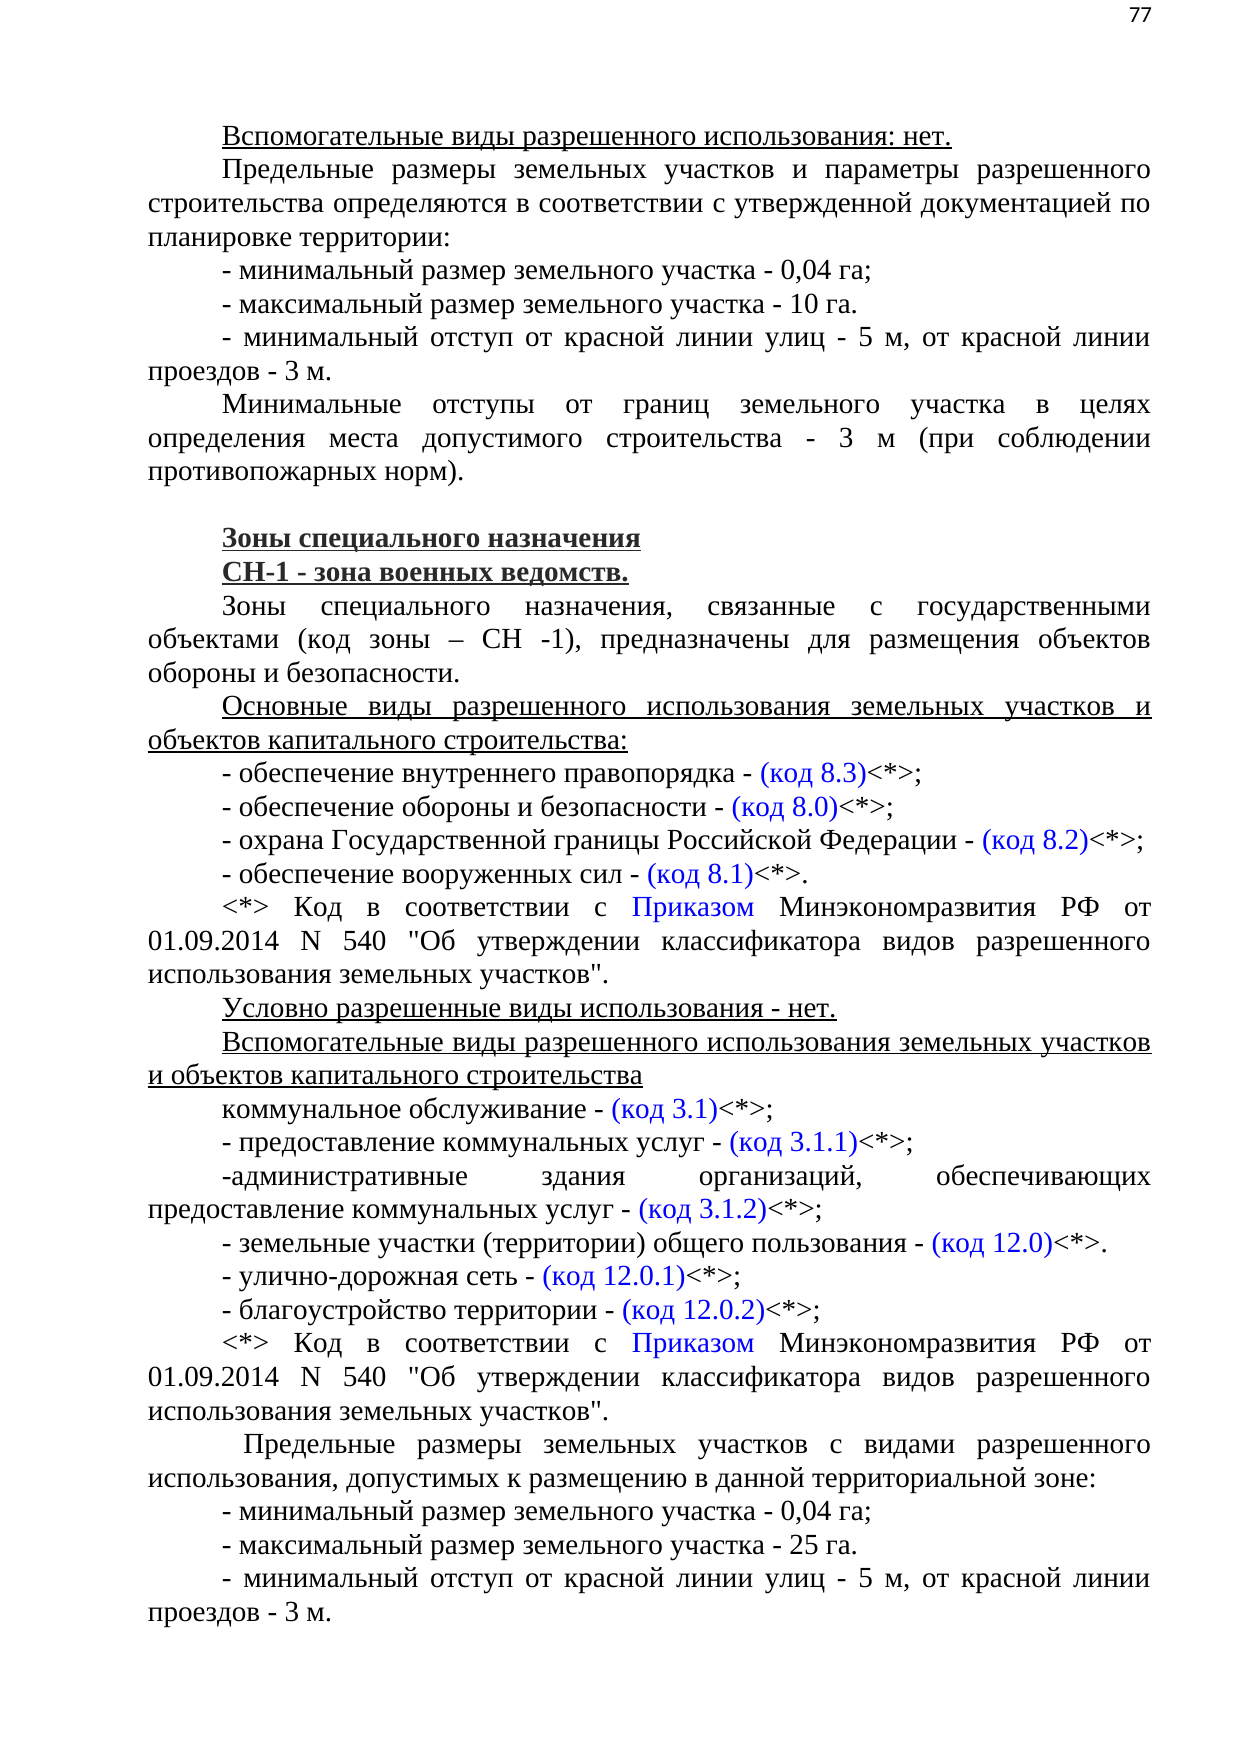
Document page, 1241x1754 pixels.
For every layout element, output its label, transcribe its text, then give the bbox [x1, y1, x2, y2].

text - обеспечение внутреннего правопорядка - (код 8.3)<*>; [148, 755, 1152, 789]
text - минимальный размер земельного участка - 0,04 га; [148, 1493, 1152, 1527]
text - земельные участки (территории) общего пользования - (код 12.0)<*>. [148, 1225, 1152, 1258]
text - улично-дорожная сеть - (код 12.0.1)<*>; [148, 1258, 1152, 1292]
text СН-1 - зона военных ведомств. [148, 554, 1152, 588]
text Основные виды разрешенного использования земельных участков и объектов капитального строительства: [148, 688, 1152, 755]
text Зоны специального назначения, связанные с государственными объектами (код зоны – СН -1), предназначены для размещения объектов обороны и безопасности. [148, 588, 1152, 688]
text - обеспечение вооруженных сил - (код 8.1)<*>. [148, 856, 1152, 889]
text - минимальный отступ от красной линии улиц - 5 м, от красной линии проездов - 3 м. [148, 1560, 1152, 1627]
text - благоустройство территории - (код 12.0.2)<*>; [148, 1292, 1152, 1326]
text коммунальное обслуживание - (код 3.1)<*>; [148, 1091, 1152, 1124]
text <*> Код в соответствии с Приказом Минэкономразвития РФ от 01.09.2014 N 540 "Об утверждении классификатора видов разрешенного использования земельных участков". [148, 1326, 1152, 1426]
text - предоставление коммунальных услуг - (код 3.1.1)<*>; [148, 1124, 1152, 1158]
text Предельные размеры земельных участков с видами разрешенного использования, допустимых к размещению в данной территориальной зоне: [148, 1426, 1152, 1493]
text - минимальный отступ от красной линии улиц - 5 м, от красной линии проездов - 3 м. [148, 319, 1152, 386]
text -административные здания организаций, обеспечивающих предоставление коммунальных услуг - (код 3.1.2)<*>; [148, 1158, 1152, 1225]
text Минимальные отступы от границ земельного участка в целях определения места допустимого строительства - 3 м (при соблюдении противопожарных норм). [148, 386, 1152, 487]
text Вспомогательные виды разрешенного использования: нет. [148, 118, 1152, 152]
text <*> Код в соответствии с Приказом Минэкономразвития РФ от 01.09.2014 N 540 "Об утверждении классификатора видов разрешенного использования земельных участков". [148, 889, 1152, 990]
text Зоны специального назначения [148, 521, 1152, 554]
text - обеспечение обороны и безопасности - (код 8.0)<*>; [148, 789, 1152, 822]
text - минимальный размер земельного участка - 0,04 га; [148, 252, 1152, 286]
text Предельные размеры земельных участков и параметры разрешенного строительства определяются в соответствии с утвержденной документацией по планировке территории: [148, 152, 1152, 252]
text - охрана Государственной границы Российской Федерации - (код 8.2)<*>; [148, 822, 1152, 856]
text - максимальный размер земельного участка - 10 га. [148, 286, 1152, 319]
text Вспомогательные виды разрешенного использования земельных участков и объектов капитального строительства [148, 1024, 1152, 1091]
text - максимальный размер земельного участка - 25 га. [148, 1527, 1152, 1560]
text Условно разрешенные виды использования - нет. [148, 990, 1152, 1024]
